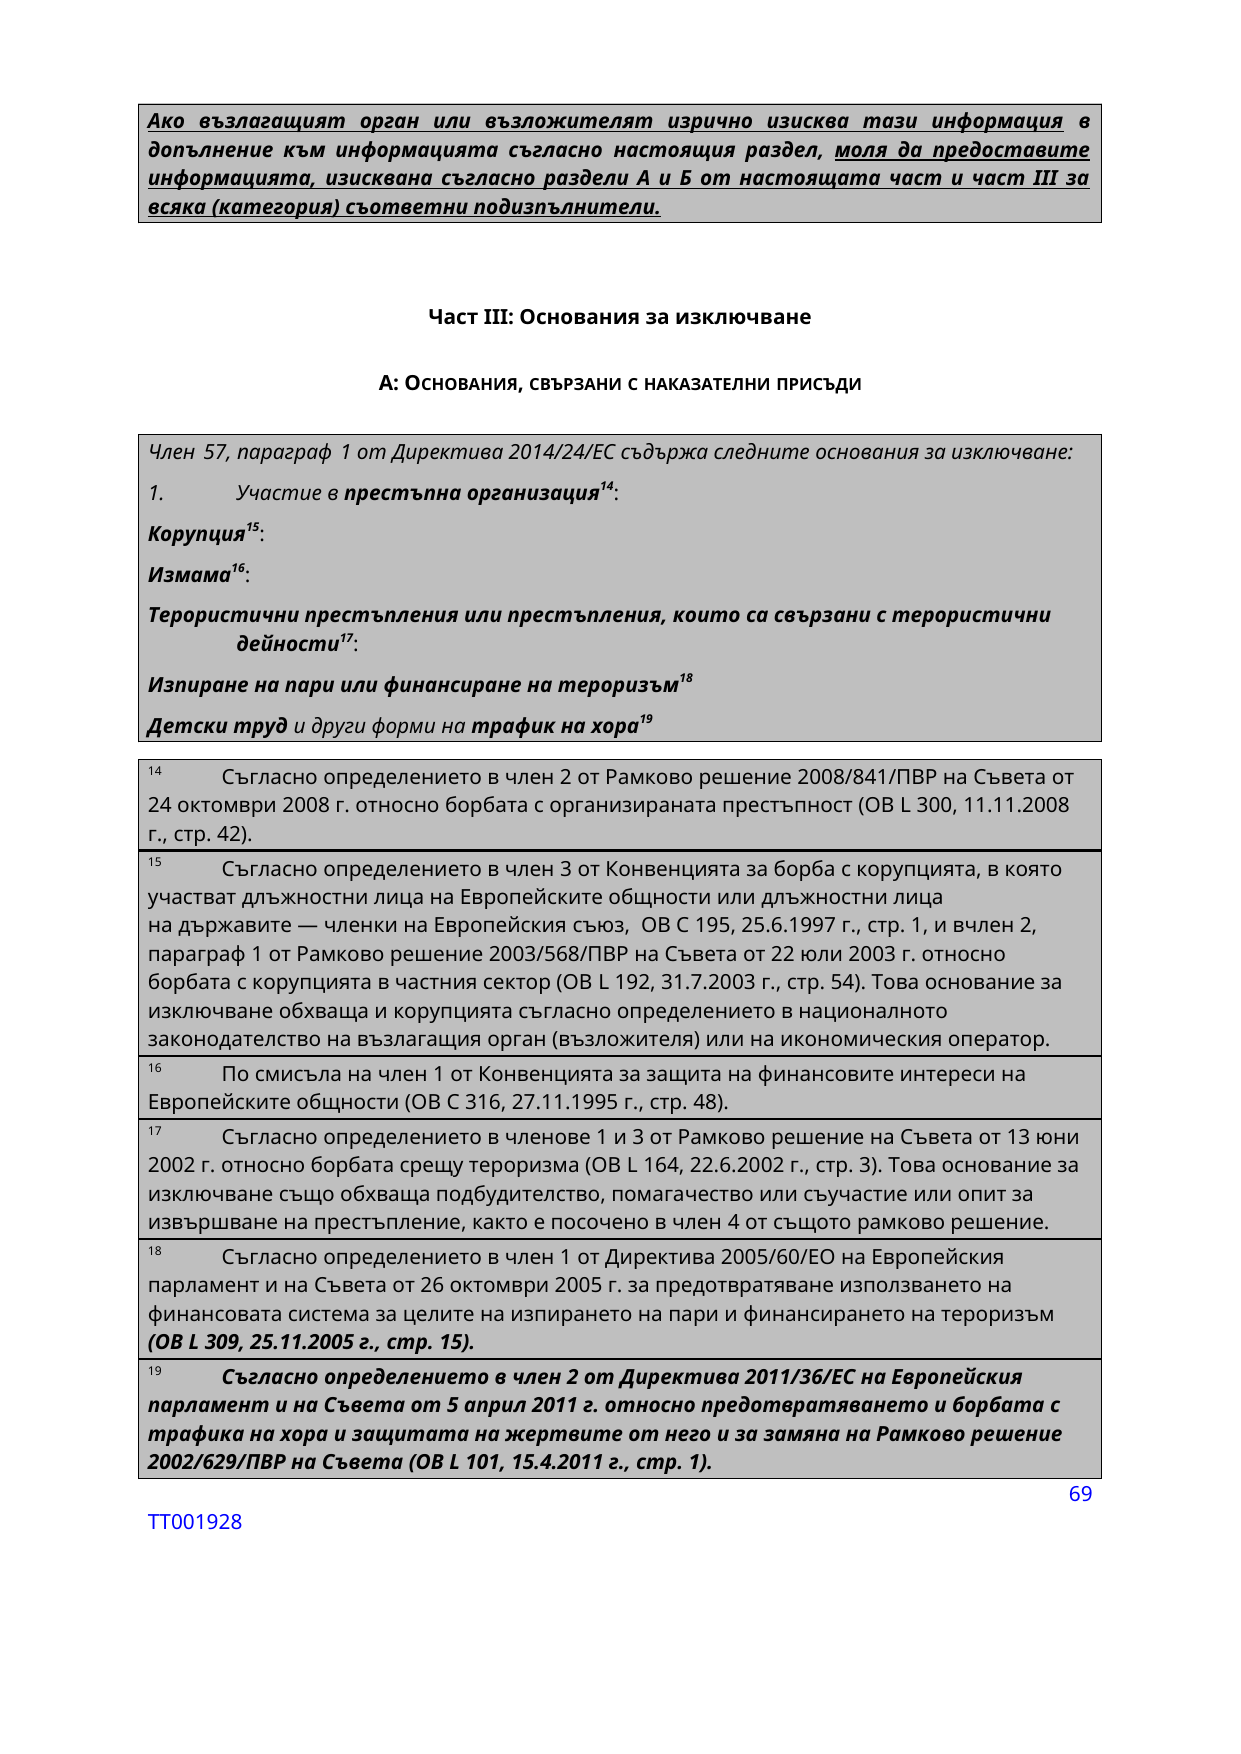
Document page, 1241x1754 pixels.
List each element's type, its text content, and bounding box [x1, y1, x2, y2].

text Терористични престъпления или престъпления, които са свързани с терористични дейности: [139, 597, 1101, 657]
text Корупция: [139, 516, 1101, 547]
text А: Основания, свързани с наказателни присъди [148, 368, 1092, 396]
text Изпиране на пари или финансиране на тероризъм [139, 667, 1101, 698]
text Член 57, параграф 1 от Директива 2014/24/ЕС съдържа следните основания за изключване: [139, 435, 1101, 465]
text Част III: Основания за изключване [148, 302, 1092, 330]
text Детски труд и други форми на трафик на хора [139, 708, 1101, 741]
text Измама: [139, 557, 1101, 588]
text Ако възлагащият орган или възложителят изрично изисква тази информация в допълнение към информацията съгласно настоящия раздел, моля да предоставите информацията, изисквана съгласно раздели А и Б от настоящата част и част ІІІ за всяка (категория) съответни подизпълнители. [139, 105, 1101, 222]
list Участие в престъпна организация: [139, 475, 1101, 506]
